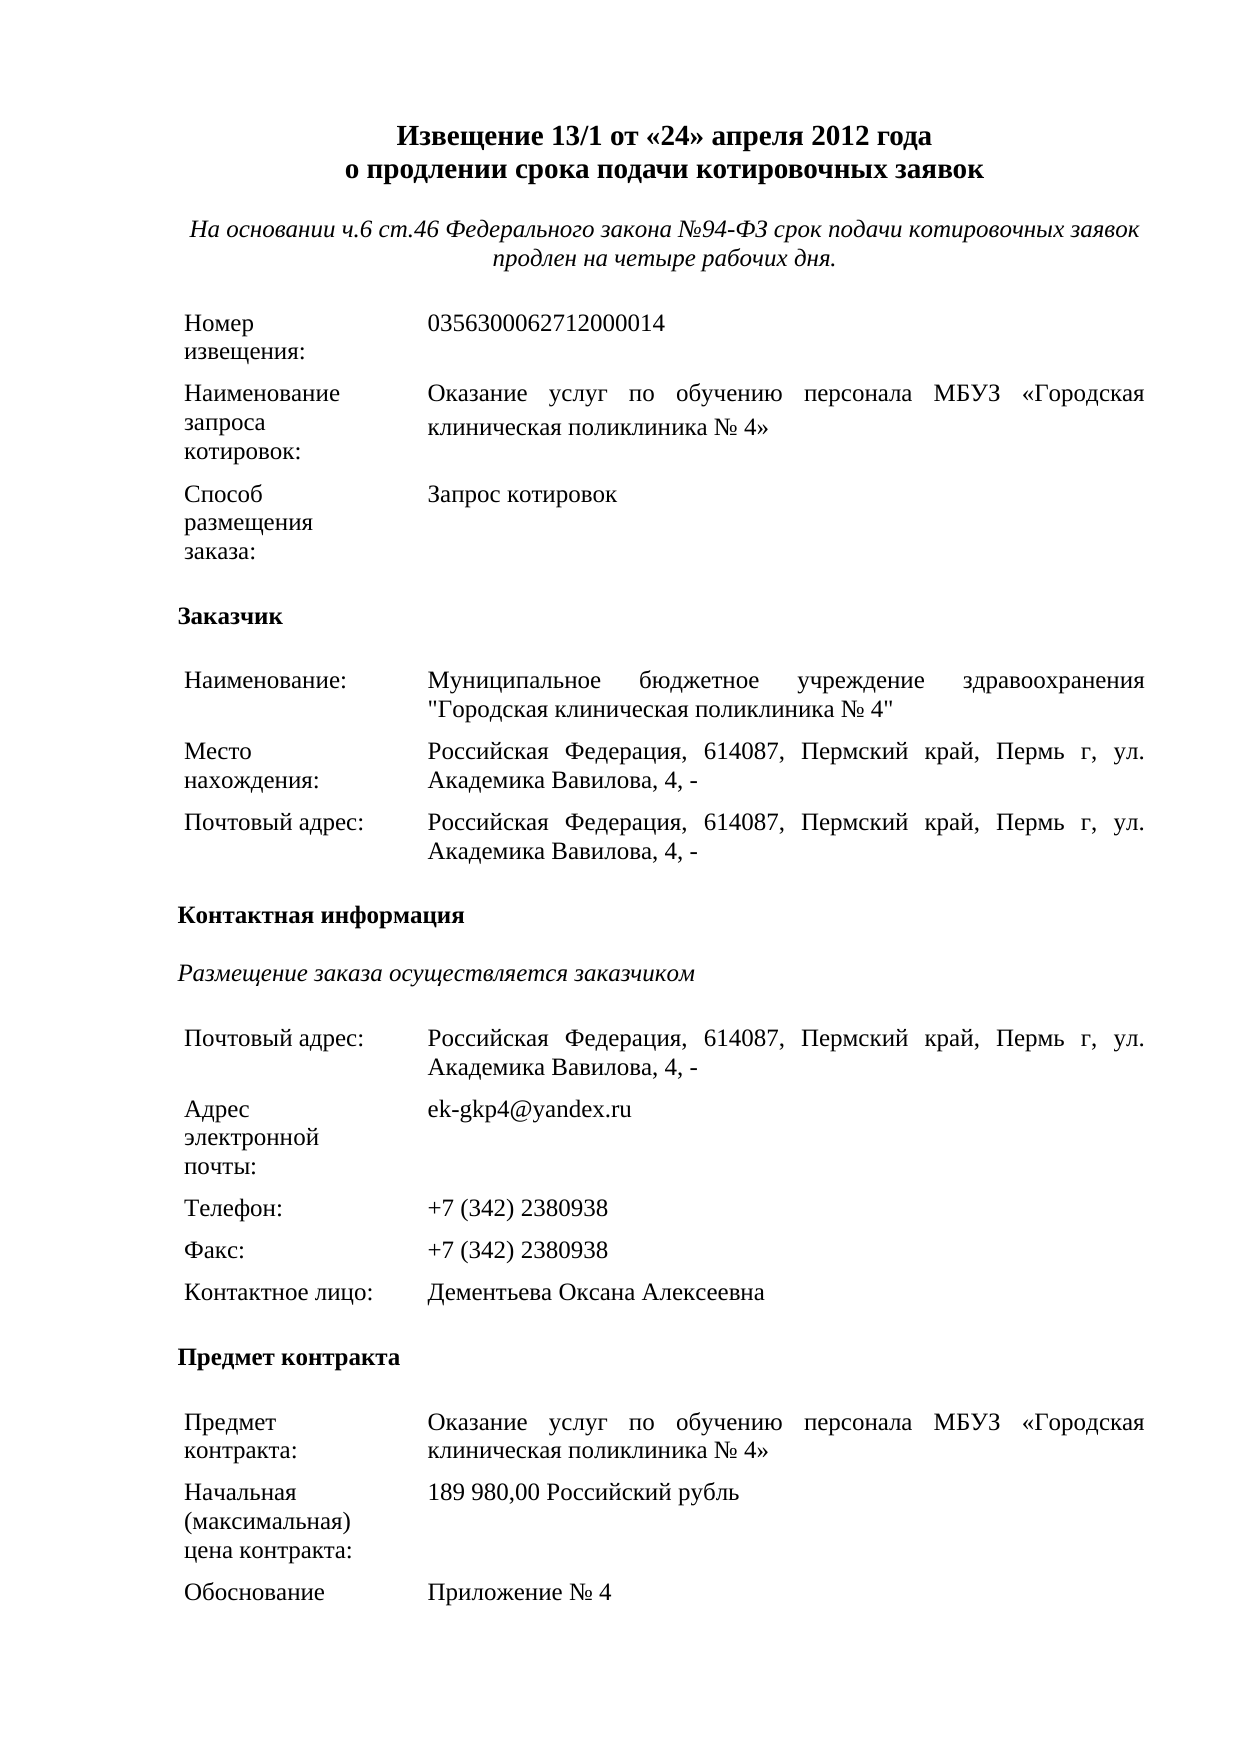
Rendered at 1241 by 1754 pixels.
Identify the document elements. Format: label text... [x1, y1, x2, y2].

table_cell Российская Федерация, 614087, Пермский край, Пермь г, ул. Академика Вавилова, 4, - [421, 800, 1152, 871]
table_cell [177, 1570, 421, 1612]
table_header Наименование: [177, 659, 421, 729]
text Извещение 13/1 от «24» апреля 2012 года [177, 118, 1152, 152]
text Предмет контракта [177, 1342, 1152, 1371]
table_cell Оказание услуг по обучению персонала МБУЗ «Городская клиническая поликлиника № 4» [421, 372, 1152, 472]
table_cell Почтовый адрес: [177, 800, 421, 871]
table_header Российская Федерация, 614087, Пермский край, Пермь г, ул. Академика Вавилова, 4, - [421, 1016, 1152, 1087]
table_cell 189 980,00 Российский рубль [421, 1471, 1152, 1570]
table_header Предмет контракта: [177, 1400, 421, 1471]
table_cell Место нахождения: [177, 730, 421, 800]
table_header Оказание услуг по обучению персонала МБУЗ «Городская клиническая поликлиника № 4» [421, 1400, 1152, 1471]
table_cell Факс: [177, 1229, 421, 1271]
table_cell Адрес электронной почты: [177, 1087, 421, 1187]
text Заказчик [177, 601, 1152, 629]
table_cell Начальная (максимальная) цена контракта: [177, 1471, 421, 1570]
table_cell +7 (342) 2380938 [421, 1187, 1152, 1229]
text На основании ч.6 ст.46 Федерального закона №94-ФЗ срок подачи котировочных заявок продлен на четыре рабочих дня. [177, 214, 1152, 272]
table_cell Дементьева Оксана Алексеевна [421, 1271, 1152, 1313]
table_header Почтовый адрес: [177, 1016, 421, 1087]
table_cell +7 (342) 2380938 [421, 1229, 1152, 1271]
text Размещение заказа осуществляется заказчиком [177, 958, 1152, 987]
table_cell Приложение № 4 [421, 1570, 1152, 1612]
table_cell Наименование запроса котировок: [177, 372, 421, 472]
table_header 0356300062712000014 [421, 301, 1152, 372]
table_cell Телефон: [177, 1187, 421, 1229]
text о продлении срока подачи котировочных заявок [177, 152, 1152, 185]
text Контактная информация [177, 900, 1152, 929]
table_header Номер извещения: [177, 301, 421, 372]
table_cell Российская Федерация, 614087, Пермский край, Пермь г, ул. Академика Вавилова, 4, - [421, 730, 1152, 800]
table_cell ek-gkp4@yandex.ru [421, 1087, 1152, 1187]
table_cell Контактное лицо: [177, 1271, 421, 1313]
table_cell Способ размещения заказа: [177, 472, 421, 572]
table_header Муниципальное бюджетное учреждение здравоохранения "Городская клиническая поликлиника № 4" [421, 659, 1152, 729]
table_cell Запрос котировок [421, 472, 1152, 572]
